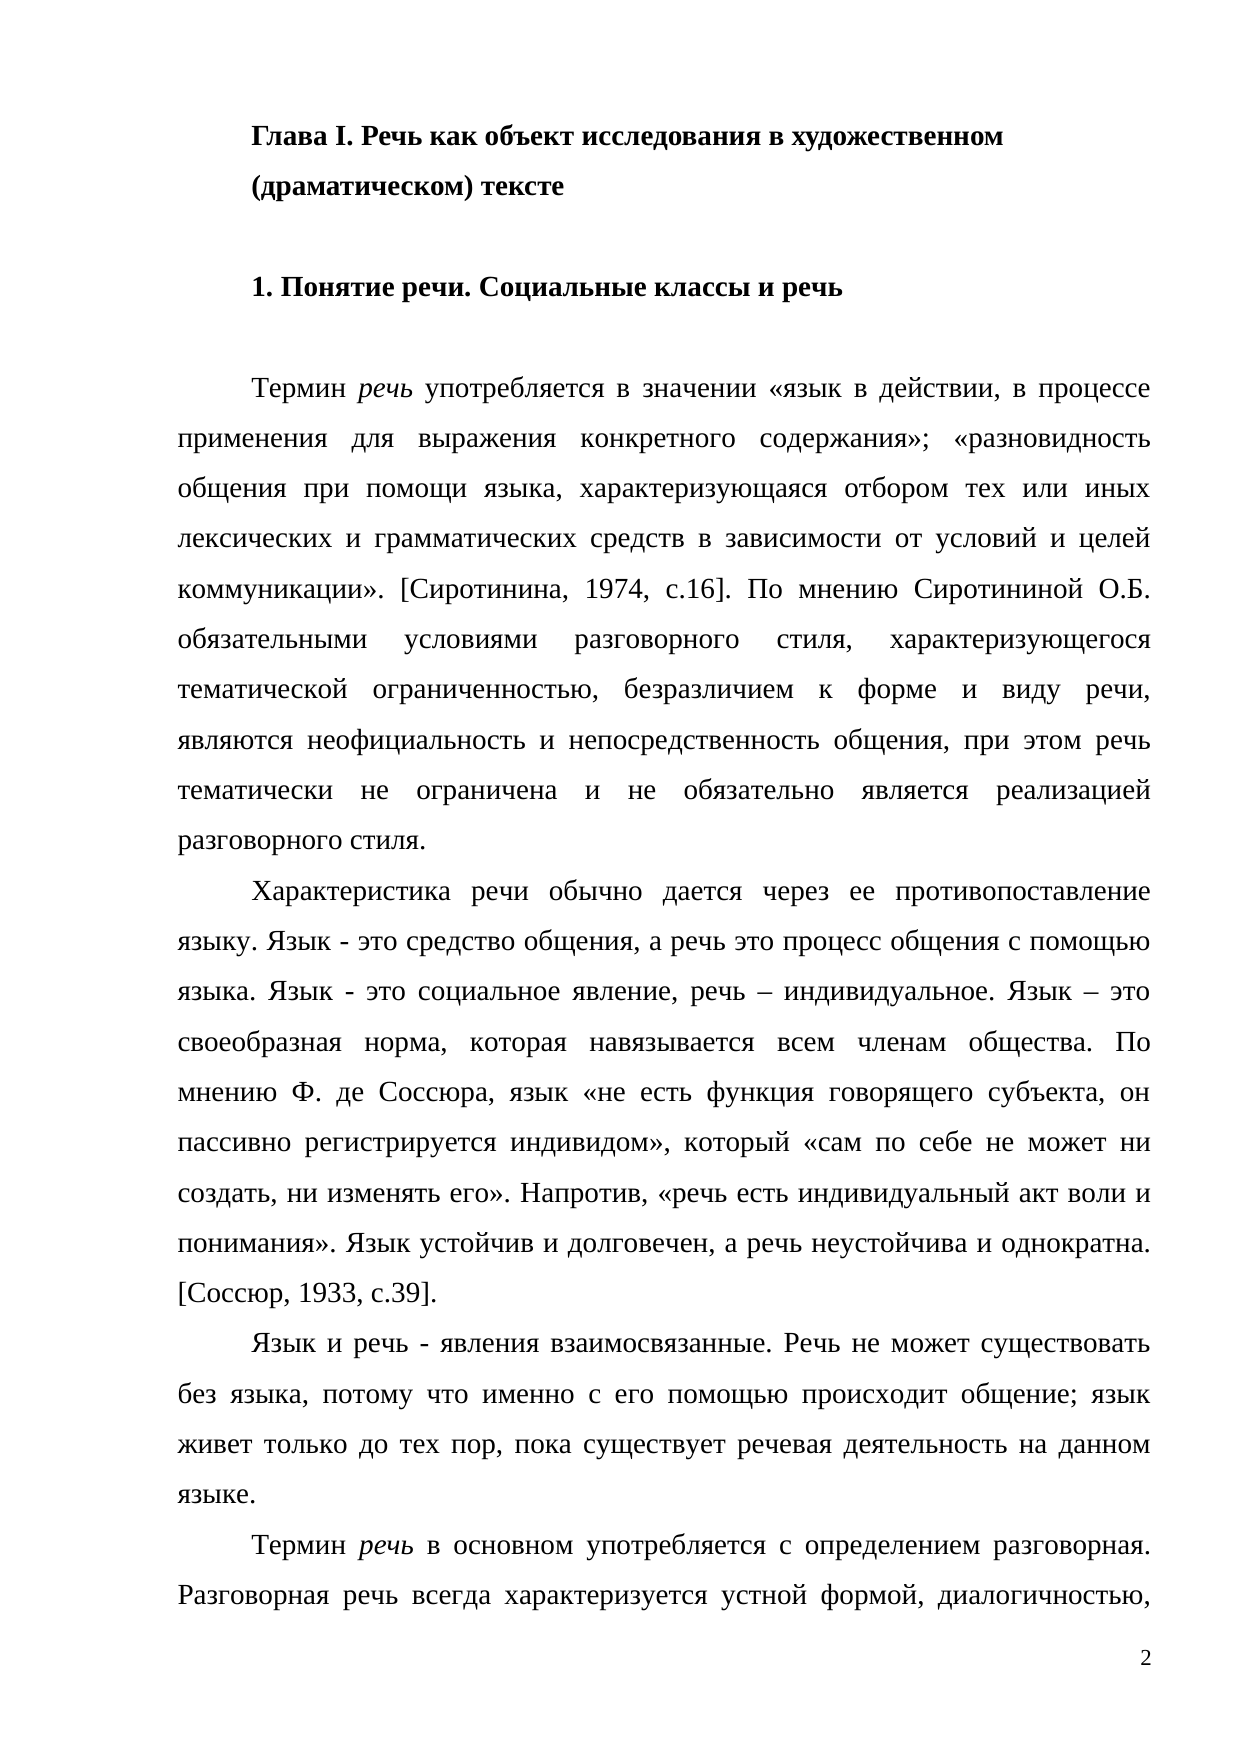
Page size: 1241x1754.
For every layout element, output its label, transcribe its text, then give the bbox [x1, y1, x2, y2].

text Термин речь употребляется в значении «язык в действии, в процессе применения для выражения конкретного содержания»; «разновидность общения при помощи языка, характеризующаяся отбором тех или иных лексических и грамматических средств в зависимости от условий и целей коммуникации». [Сиротинина, 1974, с.16]. По мнению Сиротининой О.Б. обязательными условиями разговорного стиля, характеризующегося тематической ограниченностью, безразличием к форме и виду речи, являются неофициальность и непосредственность общения, при этом речь тематически не ограничена и не обязательно является реализацией разговорного стиля. [177, 370, 1152, 856]
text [177, 1527, 1152, 1611]
subtitle Глава I. Речь как объект исследования в художественном (драматическом) тексте [251, 118, 1152, 202]
subtitle Понятие речи. Социальные классы и речь [251, 269, 1152, 303]
text Язык и речь - явления взаимосвязанные. Речь не может существовать без языка, потому что именно с его помощью происходит общение; язык живет только до тех пор, пока существует речевая деятельность на данном языке. [177, 1326, 1152, 1510]
text Характеристика речи обычно дается через ее противопоставление языку. Язык - это средство общения, а речь это процесс общения с помощью языка. Язык - это социальное явление, речь – индивидуальное. Язык – это своеобразная норма, которая навязывается всем членам общества. По мнению Ф. де Соссюра, язык «не есть функция говорящего субъекта, он пассивно регистрируется индивидом», который «сам по себе не может ни создать, ни изменять его». Напротив, «речь есть индивидуальный акт воли и понимания». Язык устойчив и долговечен, а речь неустойчива и однократна. [Соссюр, 1933, с.39]. [177, 873, 1152, 1309]
